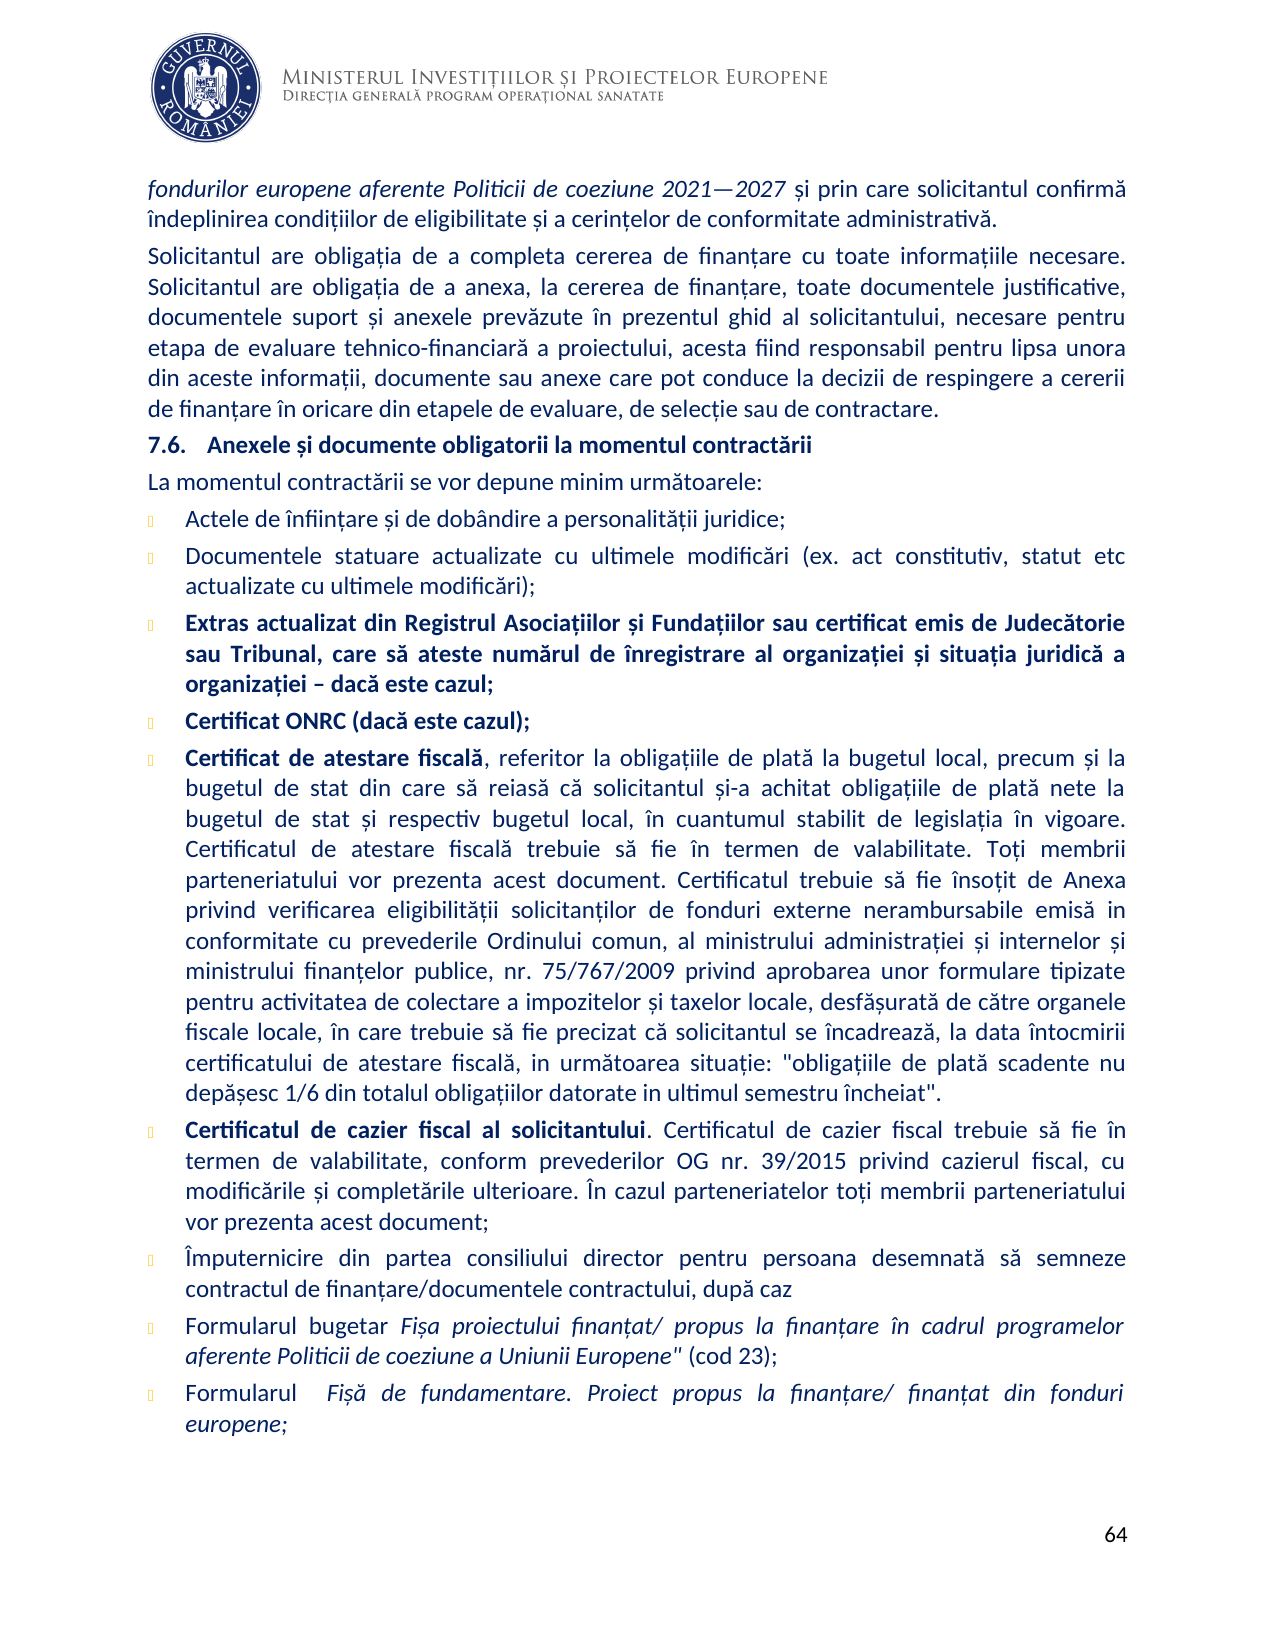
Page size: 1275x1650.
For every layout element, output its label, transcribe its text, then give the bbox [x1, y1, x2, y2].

picture [147, 29, 852, 145]
list Actele de înființare și de dobândire a personalității juridice; [148, 503, 1127, 534]
list Formularul bugetar Fișa proiectului finanțat/ propus la finanțare în cadrul programelor aferente Politicii de coeziune a Uniunii Europene" (cod 23); [148, 1310, 1127, 1371]
list Anexele și documente obligatorii la momentul contractării [148, 429, 1127, 460]
text La momentul contractării se vor depune minim următoarele: [148, 466, 1127, 497]
list Documentele statuare actualizate cu ultimele modificări (ex. act constitutiv, statut etc actualizate cu ultimele modificări); [148, 540, 1127, 601]
list Formularul Fișă de fundamentare. Proiect propus la finanțare/ finanțat din fonduri europene; [148, 1377, 1127, 1438]
text Solicitantul are obligația de a completa cererea de finanțare cu toate informațiile necesare. Solicitantul are obligația de a anexa, la cererea de finanțare, toate documentele justificative, documentele suport și anexele prevăzute în prezentul ghid al solicitantului, necesare pentru etapa de evaluare tehnico-financiară a proiectului, acesta fiind responsabil pentru lipsa unora din aceste informații, documente sau anexe care pot conduce la decizii de respingere a cererii de finanțare în oricare din etapele de evaluare, de selecție sau de contractare. [148, 240, 1127, 423]
list Împuternicire din partea consiliului director pentru persoana desemnată să semneze contractul de finanțare/documentele contractului, după caz [148, 1243, 1127, 1304]
list Certificat ONRC (dacă este cazul); [148, 705, 1127, 736]
list Certificatul de cazier fiscal al solicitantului. Certificatul de cazier fiscal trebuie să fie în termen de valabilitate, conform prevederilor OG nr. 39/2015 privind cazierul fiscal, cu modificările și completările ulterioare. În cazul parteneriatelor toți membrii parteneriatului vor prezenta acest document; [148, 1114, 1127, 1236]
list Extras actualizat din Registrul Asociațiilor și Fundațiilor sau certificat emis de Judecătorie sau Tribunal, care să ateste numărul de înregistrare al organizației și situația juridică a organizației – dacă este cazul; [148, 607, 1127, 699]
list Certificat de atestare fiscală, referitor la obligațiile de plată la bugetul local, precum și la bugetul de stat din care să reiasă că solicitantul și-a achitat obligațiile de plată nete la bugetul de stat și respectiv bugetul local, în cuantumul stabilit de legislația în vigoare. Certificatul de atestare fiscală trebuie să fie în termen de valabilitate. Toți membrii parteneriatului vor prezenta acest document. Certificatul trebuie să fie însoțit de Anexa privind verificarea eligibilității solicitanților de fonduri externe nerambursabile emisă in conformitate cu prevederile Ordinului comun, al ministrului administrației și internelor și ministrului finanțelor publice, nr. 75/767/2009 privind aprobarea unor formulare tipizate pentru activitatea de colectare a impozitelor și taxelor locale, desfășurată de către organele fiscale locale, în care trebuie să fie precizat că solicitantul se încadrează, la data întocmirii certificatului de atestare fiscală, in următoarea situație: "obligațiile de plată scadente nu depășesc 1/6 din totalul obligațiilor datorate in ultimul semestru încheiat". [148, 742, 1127, 1108]
